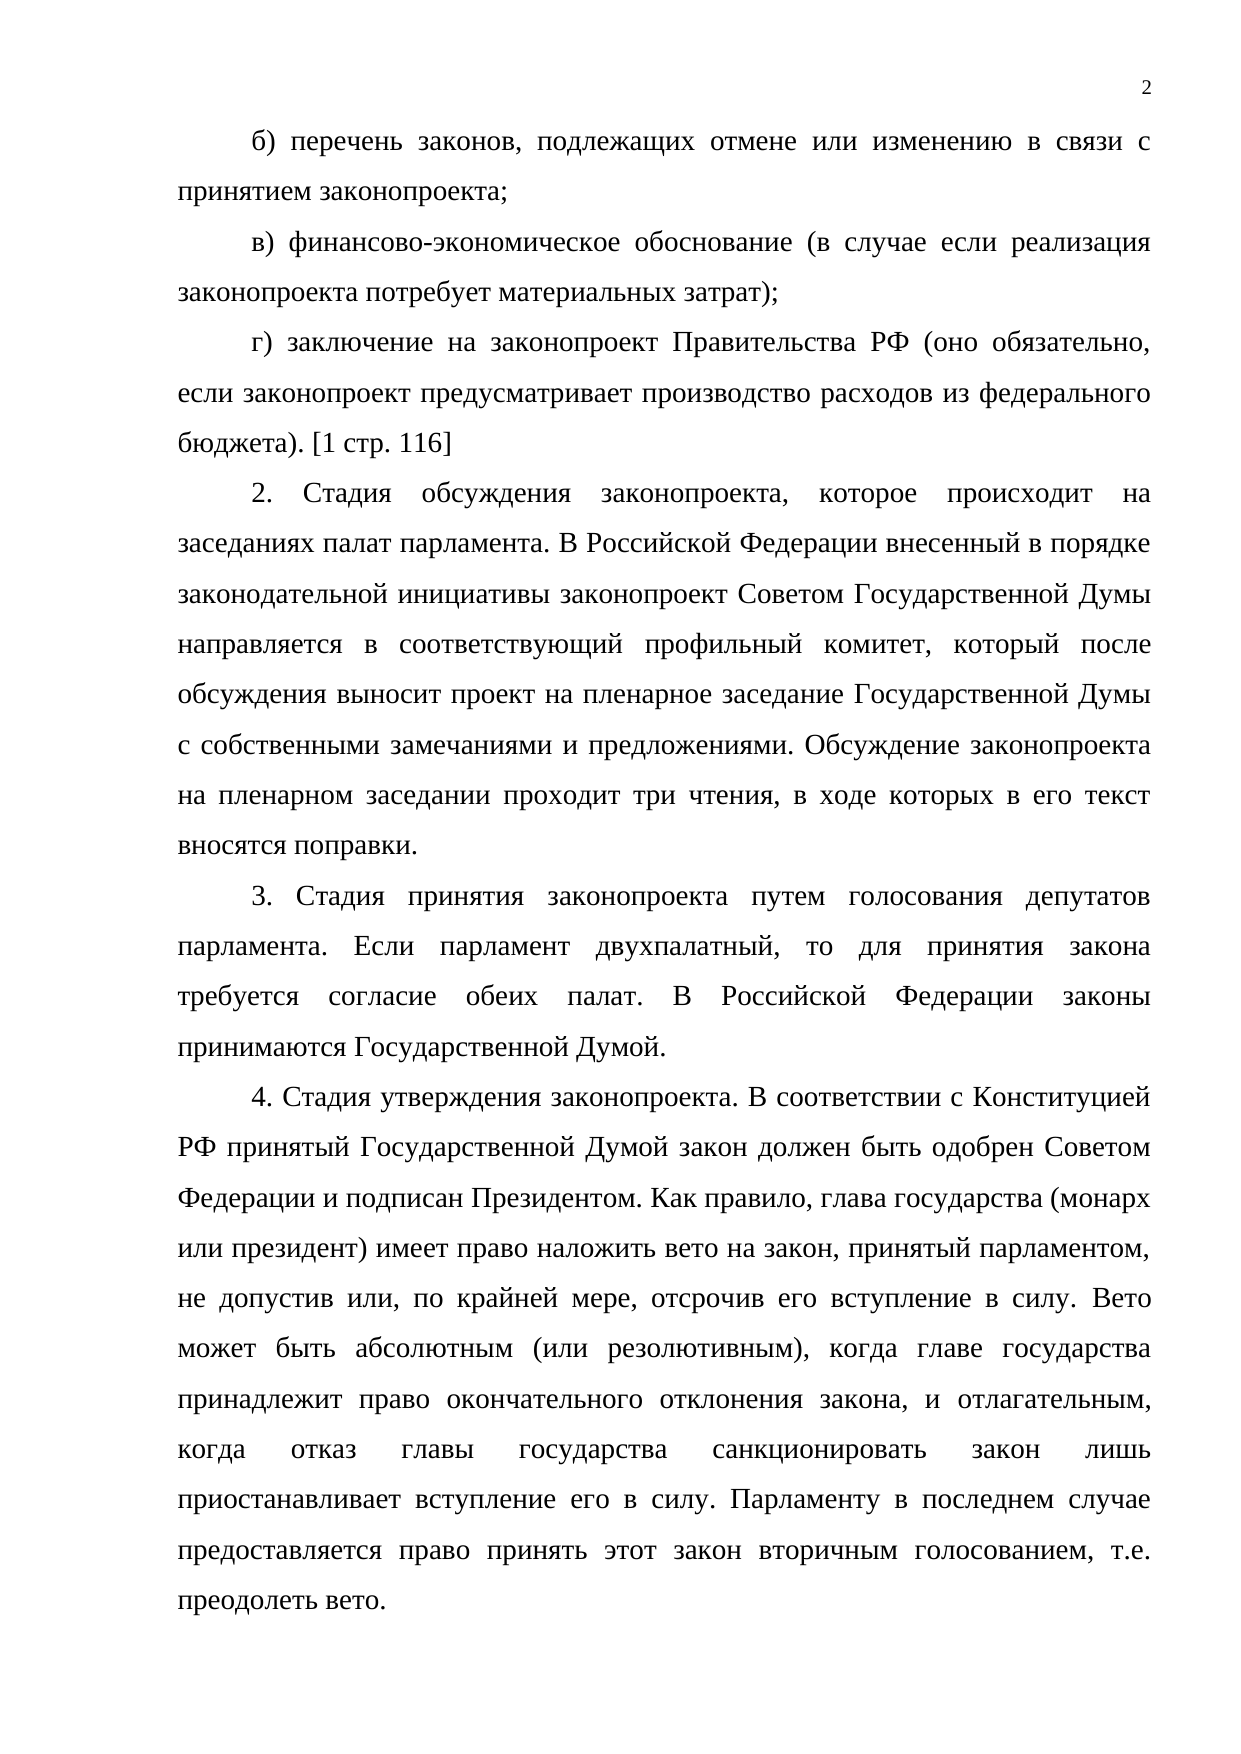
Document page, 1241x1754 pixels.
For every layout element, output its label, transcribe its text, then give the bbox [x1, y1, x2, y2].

text 4. Стадия утверждения законопроекта. В соответствии с Конституцией РФ принятый Государственной Думой закон должен быть одобрен Советом Федерации и подписан Президентом. Как правило, глава государства (монарх или президент) имеет право наложить вето на закон, принятый парламентом, не допустив или, по крайней мере, отсрочив его вступление в силу. Вето может быть абсолютным (или резолютивным), когда главе государства принадлежит право окончательного отклонения закона, и отлагательным, когда отказ главы государства санкционировать закон лишь приостанавливает вступление его в силу. Парламенту в последнем случае предоставляется право принять этот закон вторичным голосованием, т.е. преодолеть вето. [177, 1079, 1152, 1616]
text г) заключение на законопроект Правительства РФ (оно обязательно, если законопроект предусматривает производство расходов из федерального бюджета). [1 стр. 116] [177, 324, 1152, 458]
text в) финансово-экономическое обоснование (в случае если реализация законопроекта потребует материальных затрат); [177, 224, 1152, 308]
text б) перечень законов, подлежащих отмене или изменению в связи с принятием законопроекта; [177, 123, 1152, 207]
text 2. Стадия обсуждения законопроекта, которое происходит на заседаниях палат парламента. В Российской Федерации внесенный в порядке законодательной инициативы законопроект Советом Государственной Думы направляется в соответствующий профильный комитет, который после обсуждения выносит проект на пленарное заседание Государственной Думы с собственными замечаниями и предложениями. Обсуждение законопроекта на пленарном заседании проходит три чтения, в ходе которых в его текст вносятся поправки. [177, 475, 1152, 861]
text 3. Стадия принятия законопроекта путем голосования депутатов парламента. Если парламент двухпалатный, то для принятия закона требуется согласие обеих палат. В Российской Федерации законы принимаются Государственной Думой. [177, 878, 1152, 1062]
